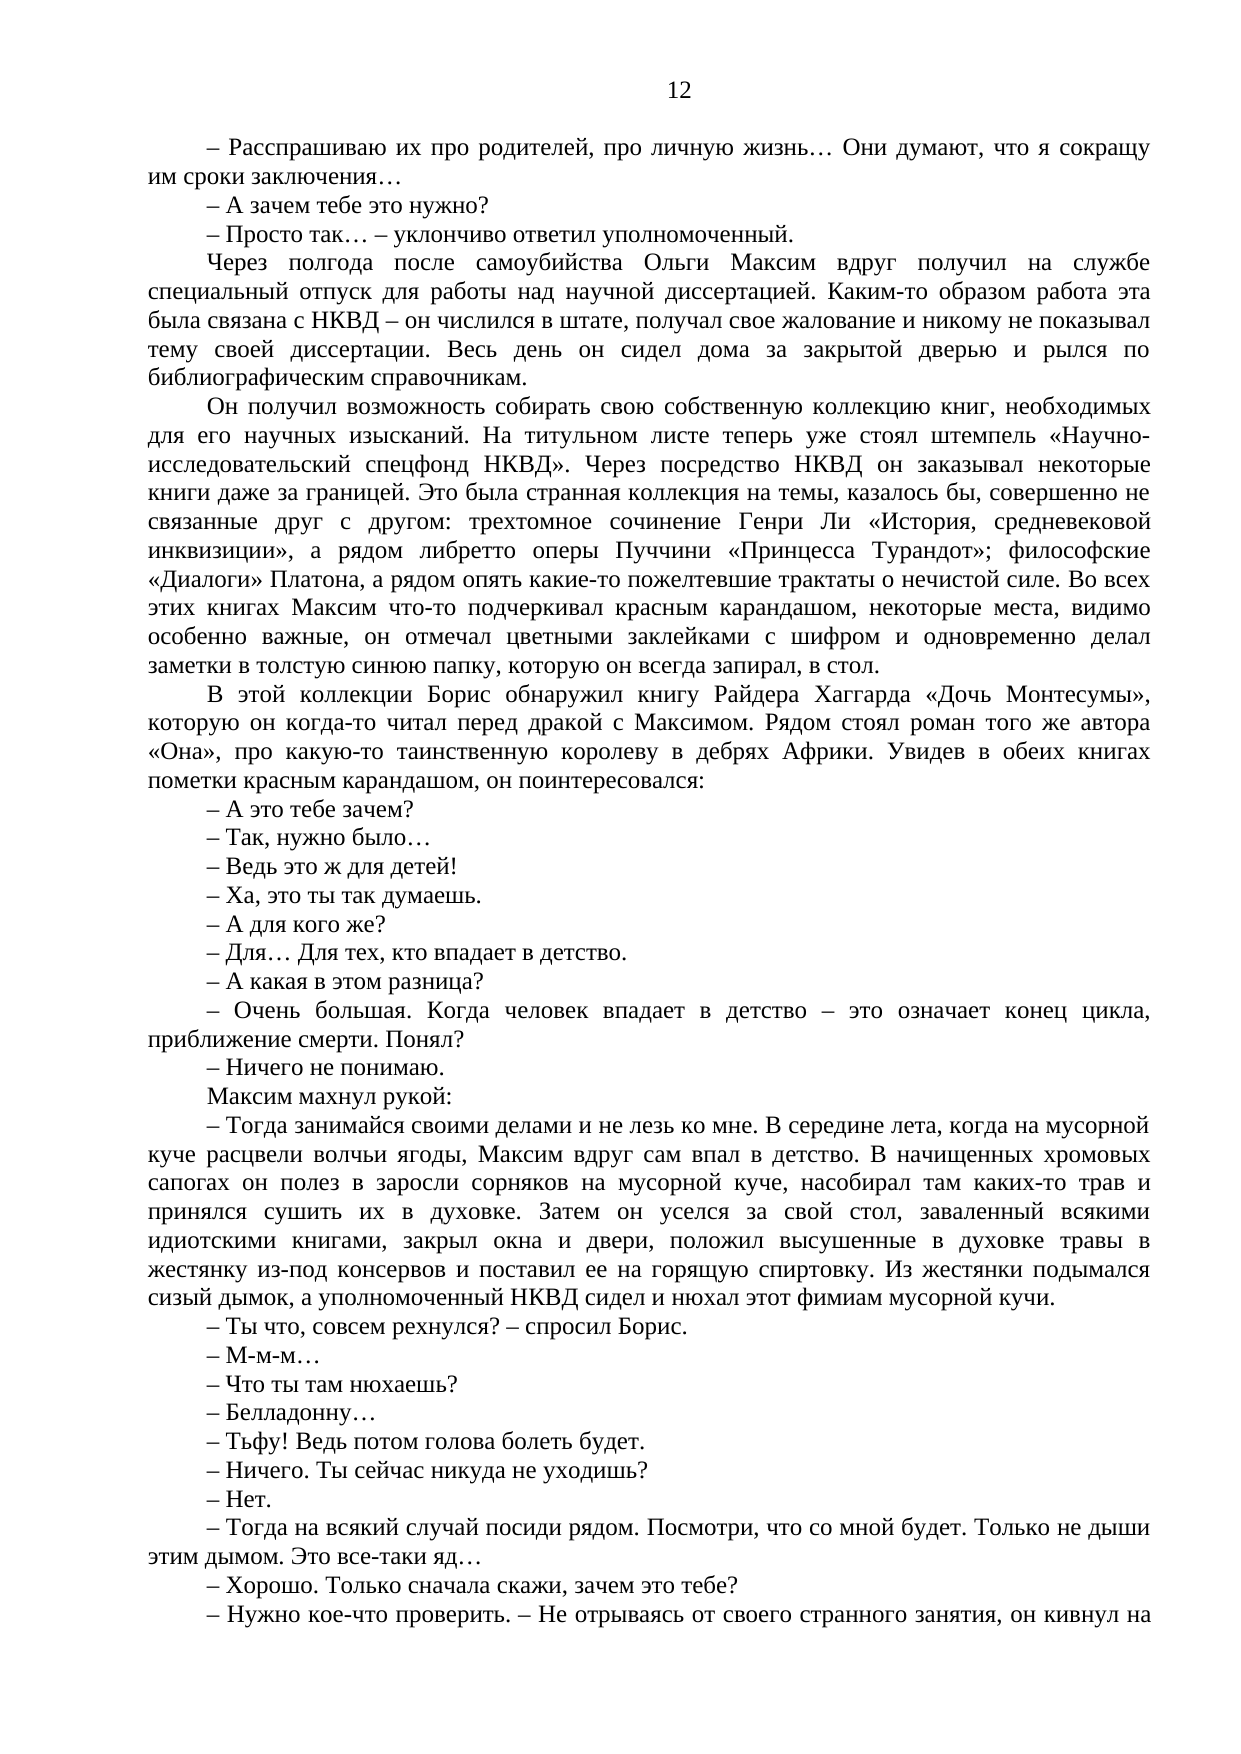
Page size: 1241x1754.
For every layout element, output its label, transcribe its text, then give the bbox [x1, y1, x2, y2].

text – А это тебе зачем? [148, 794, 1152, 822]
text – Тогда на всякий случай посиди рядом. Посмотри, что со мной будет. Только не дыши этим дымом. Это все-таки яд… [148, 1512, 1152, 1570]
text – Ведь это ж для детей! [148, 851, 1152, 880]
text – Нет. [148, 1484, 1152, 1512]
text – А какая в этом разница? [148, 966, 1152, 995]
text – Ничего не понимаю. [148, 1052, 1152, 1081]
text – Ничего. Ты сейчас никуда не уходишь? [148, 1455, 1152, 1484]
text – А зачем тебе это нужно? [148, 190, 1152, 219]
text – Ты что, совсем рехнулся? – спросил Борис. [148, 1311, 1152, 1340]
text В этой коллекции Борис обнаружил книгу Райдера Хаггарда «Дочь Монтесумы», которую он когда-то читал перед дракой с Максимом. Рядом стоял роман того же автора «Она», про какую-то таинственную королеву в дебрях Африки. Увидев в обеих книгах пометки красным карандашом, он поинтересовался: [148, 679, 1152, 794]
text – Тьфу! Ведь потом голова болеть будет. [148, 1426, 1152, 1455]
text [148, 1599, 1152, 1627]
text – Очень большая. Когда человек впадает в детство – это означает конец цикла, приближение смерти. Понял? [148, 995, 1152, 1052]
text – Белладонну… [148, 1397, 1152, 1426]
text – Просто так… – уклончиво ответил уполномоченный. [148, 219, 1152, 247]
text Он получил возможность собирать свою собственную коллекцию книг, необходимых для его научных изысканий. На титульном листе теперь уже стоял штемпель «Научно-исследовательский спецфонд НКВД». Через посредство НКВД он заказывал некоторые книги даже за границей. Это была странная коллекция на темы, казалось бы, совершенно не связанные друг с другом: трехтомное сочинение Генри Ли «История, средневековой инквизиции», а рядом либретто оперы Пуччини «Принцесса Турандот»; философские «Диалоги» Платона, а рядом опять какие-то пожелтевшие трактаты о нечистой силе. Во всех этих книгах Максим что-то подчеркивал красным карандашом, некоторые места, видимо особенно важные, он отмечал цветными заклейками с шифром и одновременно делал заметки в толстую синюю папку, которую он всегда запирал, в стол. [148, 391, 1152, 679]
text – Тогда занимайся своими делами и не лезь ко мне. В середине лета, когда на мусорной куче расцвели волчьи ягоды, Максим вдруг сам впал в детство. В начищенных хромовых сапогах он полез в заросли сорняков на мусорной куче, насобирал там каких-то трав и принялся сушить их в духовке. Затем он уселся за свой стол, заваленный всякими идиотскими книгами, закрыл окна и двери, положил высушенные в духовке травы в жестянку из-под консервов и поставил ее на горящую спиртовку. Из жестянки подымался сизый дымок, а уполномоченный НКВД сидел и нюхал этот фимиам мусорной кучи. [148, 1110, 1152, 1311]
text – Ха, это ты так думаешь. [148, 880, 1152, 909]
text – Для… Для тех, кто впадает в детство. [148, 937, 1152, 966]
text Максим махнул рукой: [148, 1081, 1152, 1110]
text Через полгода после самоубийства Ольги Максим вдруг получил на службе специальный отпуск для работы над научной диссертацией. Каким-то образом работа эта была связана с НКВД – он числился в штате, получал свое жалование и никому не показывал тему своей диссертации. Весь день он сидел дома за закрытой дверью и рылся по библиографическим справочникам. [148, 247, 1152, 391]
text – Так, нужно было… [148, 822, 1152, 851]
text – Расспрашиваю их про родителей, про личную жизнь… Они думают, что я сокращу им сроки заключения… [148, 132, 1152, 190]
text – Хорошо. Только сначала скажи, зачем это тебе? [148, 1570, 1152, 1599]
text – Что ты там нюхаешь? [148, 1369, 1152, 1397]
text – А для кого же? [148, 909, 1152, 937]
text – М-м-м… [148, 1340, 1152, 1369]
